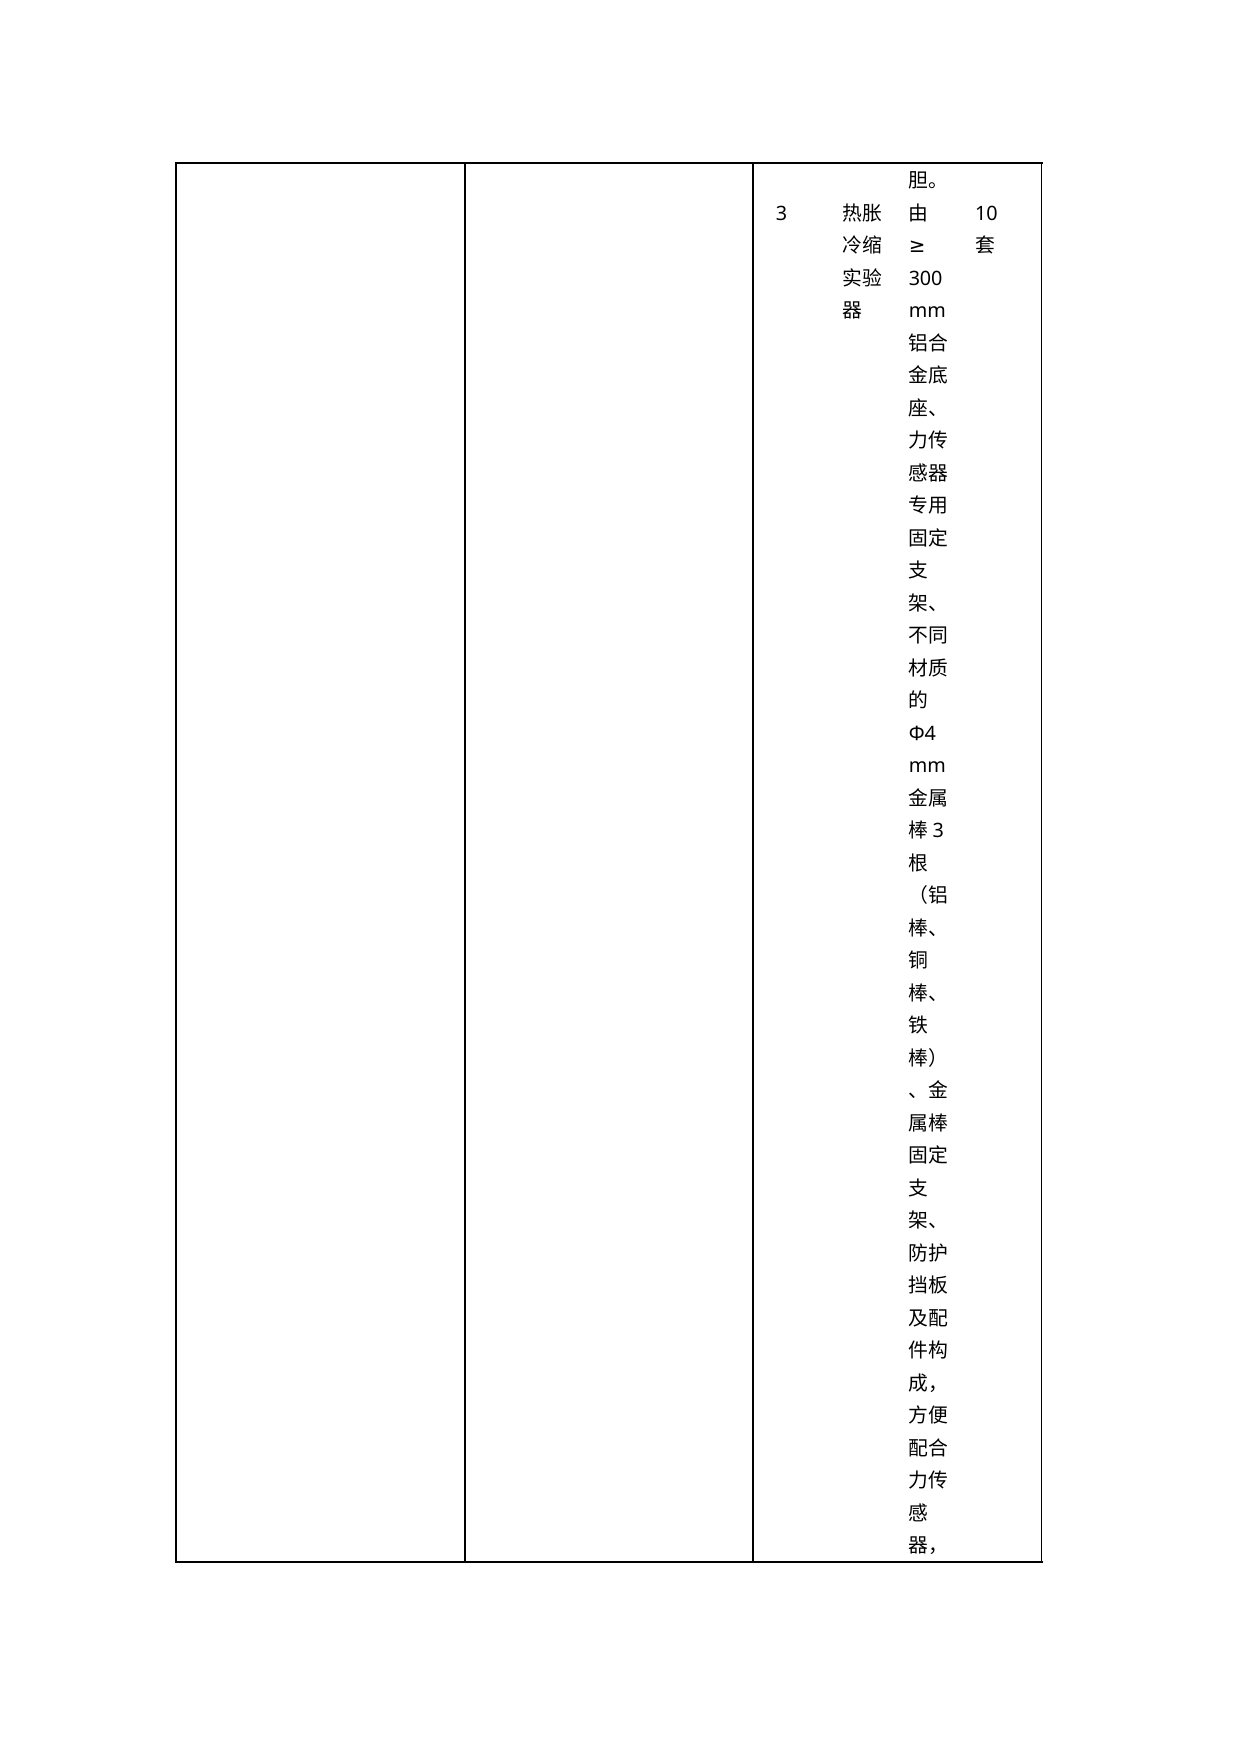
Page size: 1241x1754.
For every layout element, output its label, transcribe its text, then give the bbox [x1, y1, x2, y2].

table_cell [754, 164, 1041, 1561]
table_cell [466, 164, 752, 1561]
table_cell 1 [177, 164, 464, 1561]
